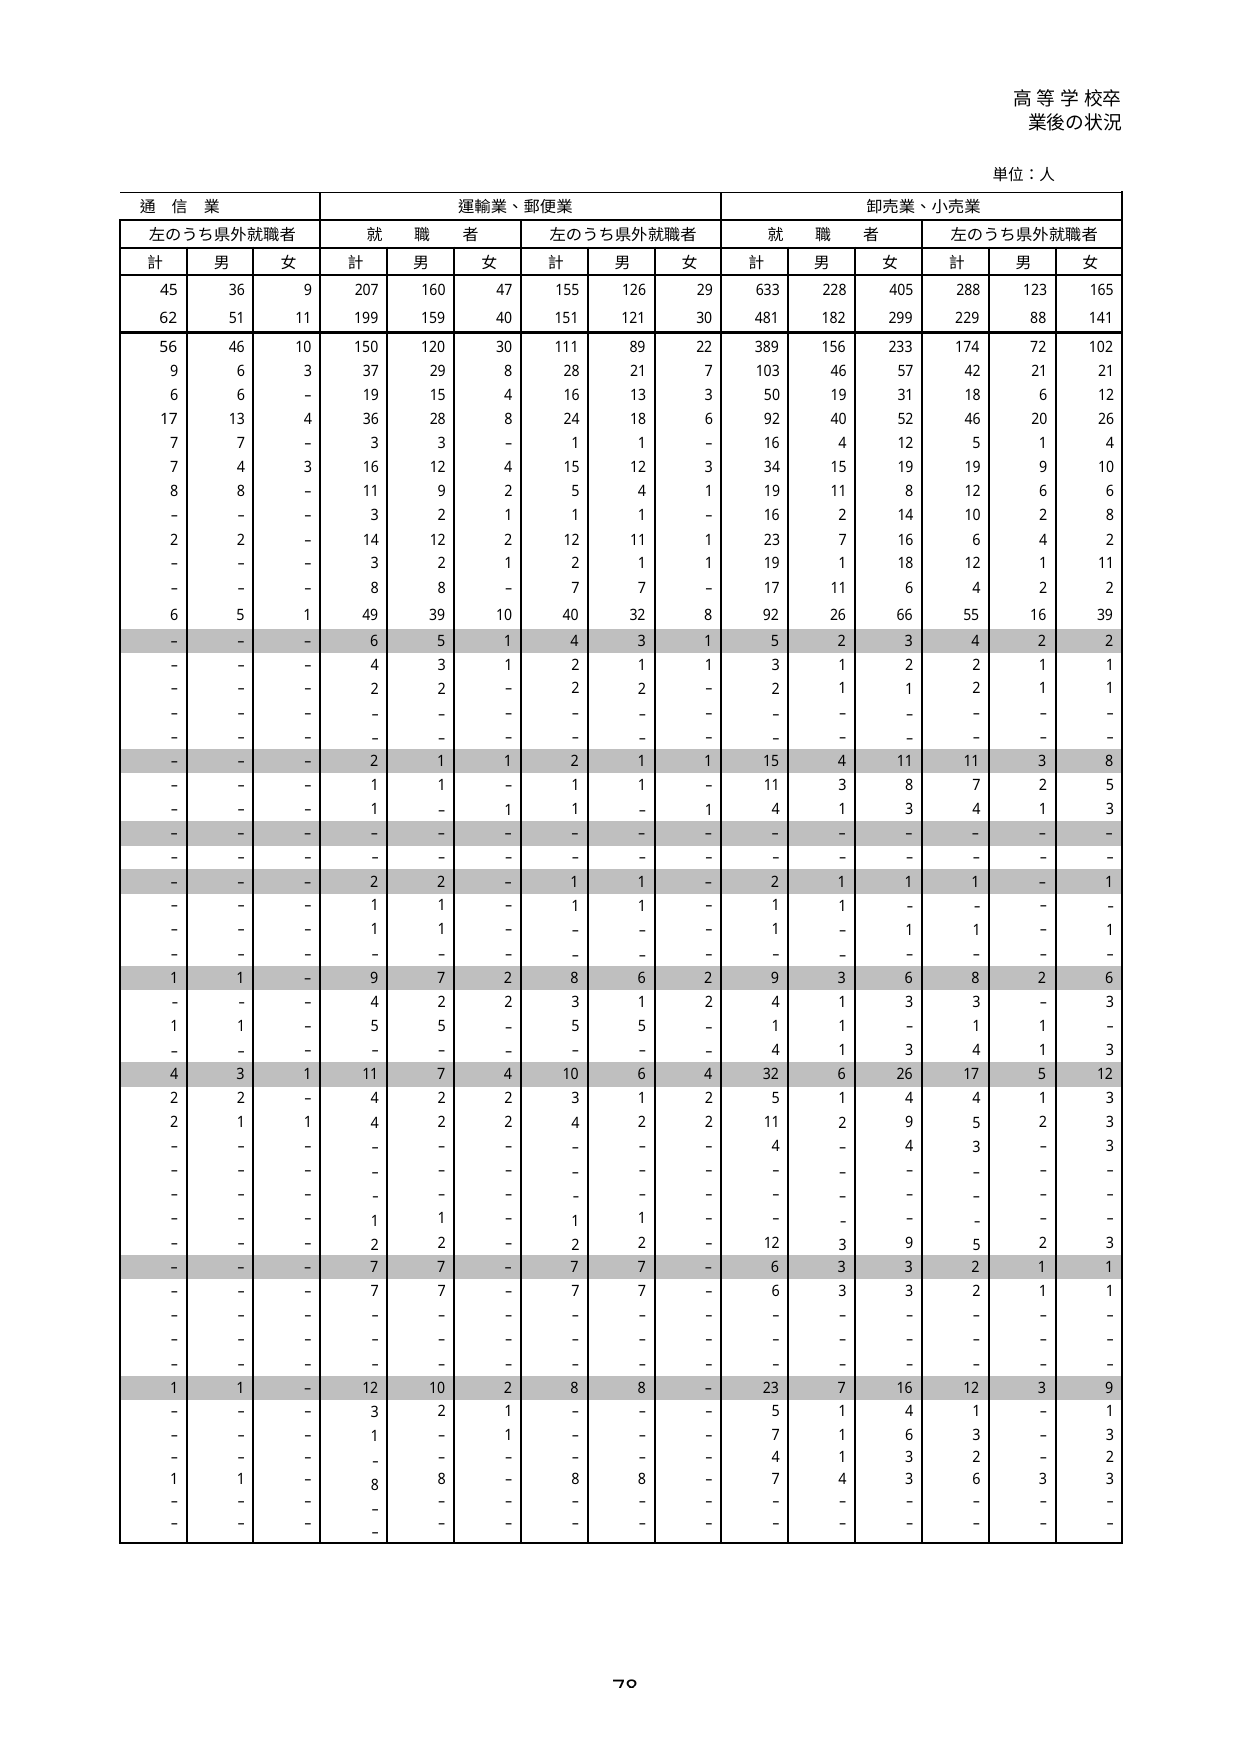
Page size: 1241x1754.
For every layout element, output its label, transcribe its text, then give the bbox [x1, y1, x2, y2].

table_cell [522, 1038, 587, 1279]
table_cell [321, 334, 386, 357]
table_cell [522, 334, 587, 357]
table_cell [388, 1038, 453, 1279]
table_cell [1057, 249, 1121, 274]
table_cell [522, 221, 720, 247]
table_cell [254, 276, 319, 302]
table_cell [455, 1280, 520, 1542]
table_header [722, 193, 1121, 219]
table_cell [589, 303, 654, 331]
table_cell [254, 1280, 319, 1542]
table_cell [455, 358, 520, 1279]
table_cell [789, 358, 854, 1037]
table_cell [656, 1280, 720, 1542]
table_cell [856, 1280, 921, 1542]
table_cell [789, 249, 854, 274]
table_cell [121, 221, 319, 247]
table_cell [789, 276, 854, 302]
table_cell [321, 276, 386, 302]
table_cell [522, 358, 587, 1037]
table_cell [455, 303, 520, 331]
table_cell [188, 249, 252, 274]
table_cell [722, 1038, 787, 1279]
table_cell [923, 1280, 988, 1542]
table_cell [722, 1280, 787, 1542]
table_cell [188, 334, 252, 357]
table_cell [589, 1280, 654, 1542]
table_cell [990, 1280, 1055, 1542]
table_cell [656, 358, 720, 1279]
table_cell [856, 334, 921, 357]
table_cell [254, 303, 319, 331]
text 単位：人 [83, 164, 1054, 185]
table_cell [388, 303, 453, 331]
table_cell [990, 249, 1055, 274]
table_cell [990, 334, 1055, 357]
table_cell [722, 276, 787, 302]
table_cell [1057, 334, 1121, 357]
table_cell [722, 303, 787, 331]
text 高 等 学 校卒業後の状況 [1009, 86, 1121, 135]
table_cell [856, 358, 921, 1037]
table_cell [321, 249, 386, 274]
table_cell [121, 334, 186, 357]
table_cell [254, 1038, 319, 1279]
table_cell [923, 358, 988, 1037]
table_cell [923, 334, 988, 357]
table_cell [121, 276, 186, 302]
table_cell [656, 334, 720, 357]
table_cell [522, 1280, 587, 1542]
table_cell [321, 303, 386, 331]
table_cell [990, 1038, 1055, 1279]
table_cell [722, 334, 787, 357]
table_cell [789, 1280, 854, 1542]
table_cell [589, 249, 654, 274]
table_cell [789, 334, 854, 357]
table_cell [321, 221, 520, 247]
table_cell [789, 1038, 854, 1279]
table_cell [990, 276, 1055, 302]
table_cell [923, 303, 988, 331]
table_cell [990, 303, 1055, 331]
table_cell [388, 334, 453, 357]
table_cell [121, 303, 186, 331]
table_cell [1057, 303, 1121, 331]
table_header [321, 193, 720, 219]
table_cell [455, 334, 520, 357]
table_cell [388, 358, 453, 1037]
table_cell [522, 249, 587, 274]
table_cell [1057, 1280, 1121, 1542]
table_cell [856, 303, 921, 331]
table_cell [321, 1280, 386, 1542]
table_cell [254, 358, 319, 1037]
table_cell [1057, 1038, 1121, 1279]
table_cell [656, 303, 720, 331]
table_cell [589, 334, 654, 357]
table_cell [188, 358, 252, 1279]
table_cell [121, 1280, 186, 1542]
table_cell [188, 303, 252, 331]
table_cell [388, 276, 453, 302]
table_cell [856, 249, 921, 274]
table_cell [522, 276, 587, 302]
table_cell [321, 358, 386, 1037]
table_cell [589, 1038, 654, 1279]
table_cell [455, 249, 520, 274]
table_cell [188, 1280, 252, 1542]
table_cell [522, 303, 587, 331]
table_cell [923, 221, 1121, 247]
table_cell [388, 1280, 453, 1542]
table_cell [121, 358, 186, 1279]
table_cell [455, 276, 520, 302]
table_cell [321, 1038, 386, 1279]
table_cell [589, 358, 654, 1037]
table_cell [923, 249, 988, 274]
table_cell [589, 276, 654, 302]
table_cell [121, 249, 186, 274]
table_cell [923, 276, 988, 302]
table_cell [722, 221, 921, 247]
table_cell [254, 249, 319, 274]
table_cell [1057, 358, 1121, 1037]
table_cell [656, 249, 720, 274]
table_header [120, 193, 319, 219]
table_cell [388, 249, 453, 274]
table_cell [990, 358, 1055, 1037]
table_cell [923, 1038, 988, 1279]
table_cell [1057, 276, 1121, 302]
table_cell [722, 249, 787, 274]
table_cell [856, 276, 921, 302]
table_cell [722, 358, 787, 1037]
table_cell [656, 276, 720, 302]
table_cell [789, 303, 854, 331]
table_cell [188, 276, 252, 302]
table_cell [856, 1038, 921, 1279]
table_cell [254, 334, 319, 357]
